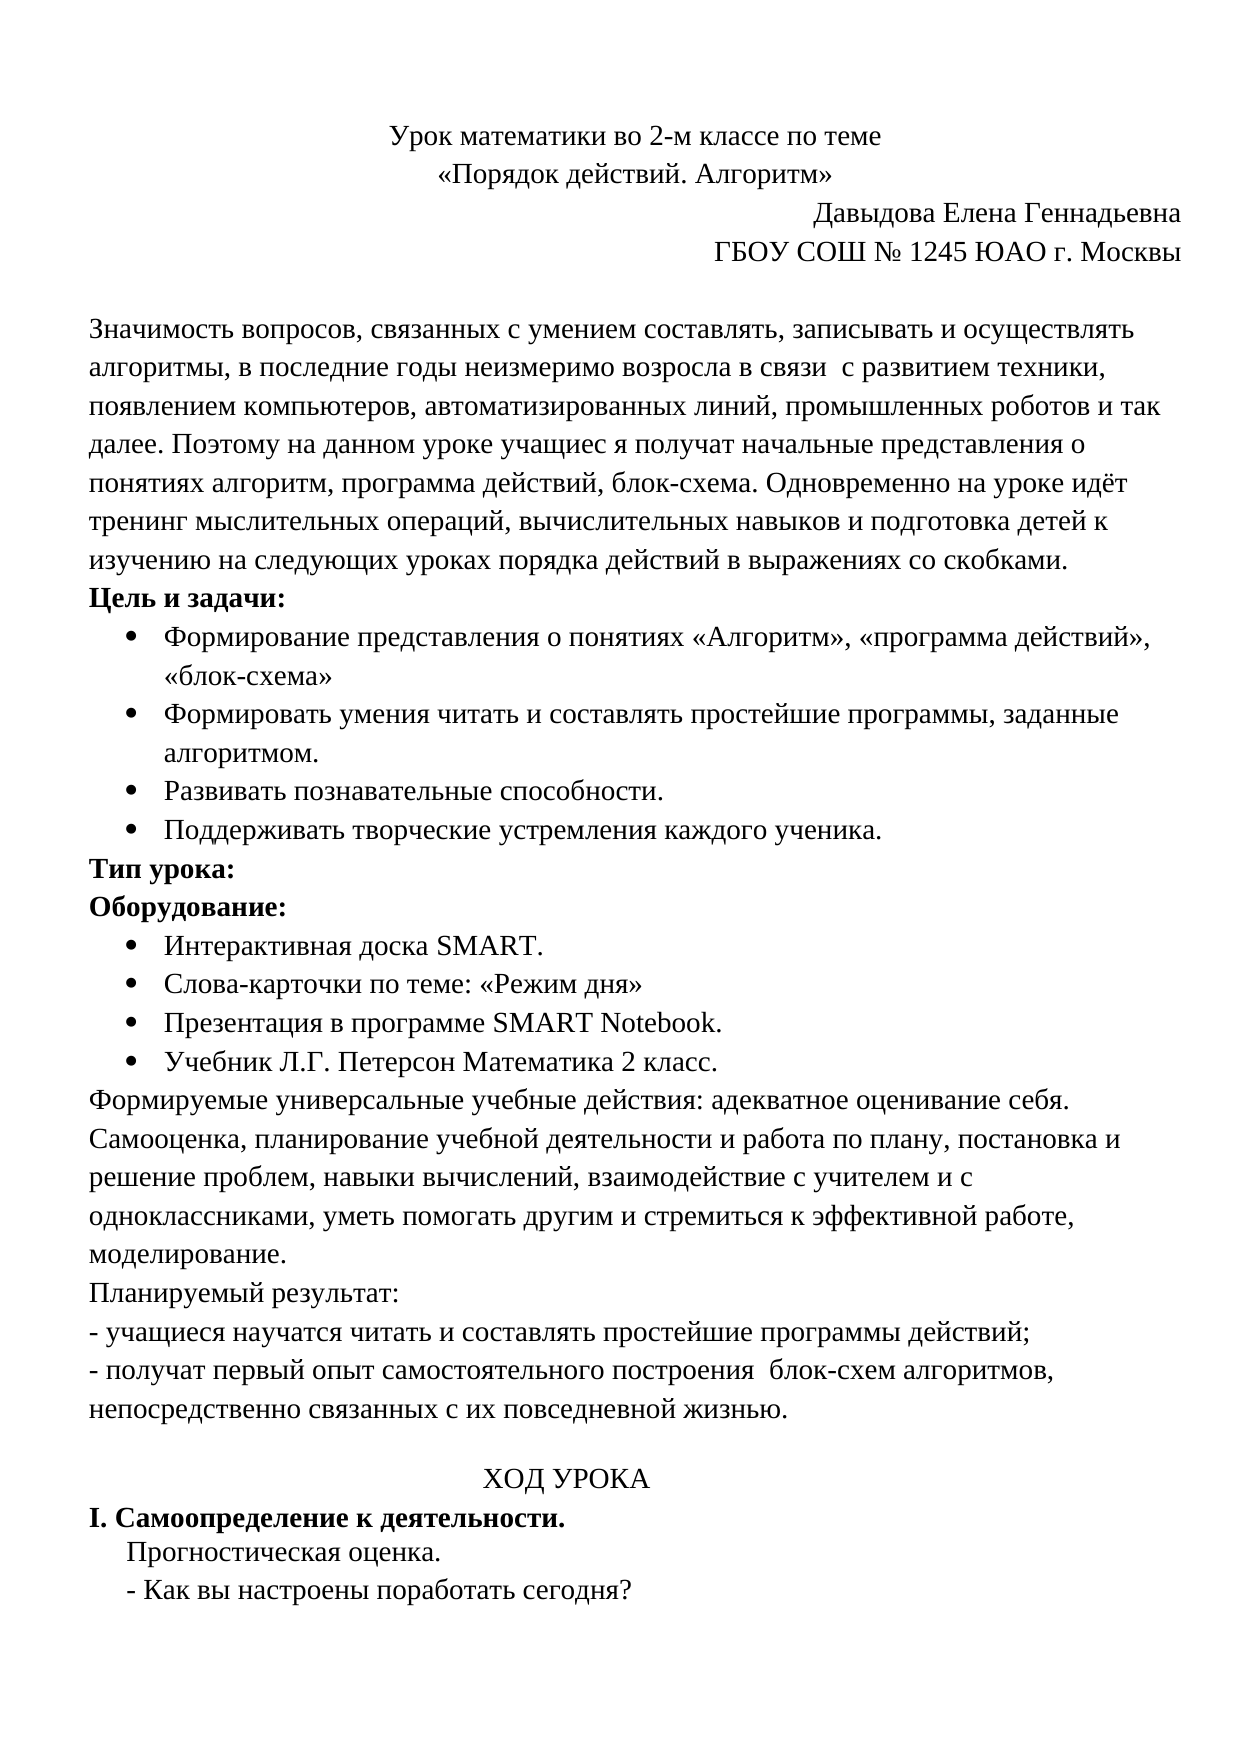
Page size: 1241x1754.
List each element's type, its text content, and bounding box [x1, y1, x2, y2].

text ГБОУ СОШ № 1245 ЮАО г. Москвы [89, 234, 1181, 267]
text Значимость вопросов, связанных с умением составлять, записывать и осуществлять алгоритмы, в последние годы неизмеримо возросла в связи с развитием техники, появлением компьютеров, автоматизированных линий, промышленных роботов и так далее. Поэтому на данном уроке учащиес я получат начальные представления о понятиях алгоритм, программа действий, блок-схема. Одновременно на уроке идёт тренинг мыслительных операций, вычислительных навыков и подготовка детей к изучению на следующих уроках порядка действий в выражениях со скобками. [89, 311, 1181, 576]
text I. Самоопределение к деятельности. [89, 1500, 1181, 1534]
text Прогностическая оценка. [126, 1534, 1181, 1567]
text ХОД УРОКА [89, 1462, 1181, 1495]
text Формируемые универсальные учебные действия: адекватное оценивание себя. Самооценка, планирование учебной деятельности и работа по плану, постановка и решение проблем, навыки вычислений, взаимодействие с учителем и с одноклассниками, уметь помогать другим и стремиться к эффективной работе, моделирование. [89, 1082, 1181, 1270]
list Поддерживать творческие устремления каждого ученика. [126, 812, 1181, 846]
text Тип урока: [89, 851, 1181, 884]
text - учащиеся научатся читать и составлять простейшие программы действий; [89, 1314, 1181, 1347]
list Учебник Л.Г. Петерсон Математика 2 класс. [126, 1044, 1181, 1077]
list Формирование представления о понятиях «Алгоритм», «программа действий», «блок-схема» [126, 619, 1181, 691]
list Интерактивная доска SMART. [126, 928, 1181, 962]
text Планируемый результат: [89, 1275, 1181, 1309]
list Формировать умения читать и составлять простейшие программы, заданные алгоритмом. [126, 696, 1181, 768]
text «Порядок действий. Алгоритм» [89, 157, 1181, 190]
text - Как вы настроены поработать сегодня? [126, 1572, 1181, 1606]
text Цель и задачи: [89, 581, 1181, 614]
text Давыдова Елена Геннадьевна [89, 195, 1181, 229]
list Презентация в программе SMART Notebook. [126, 1005, 1181, 1039]
text - получат первый опыт самостоятельного построения блок-схем алгоритмов, непосредственно связанных с их повседневной жизнью. [89, 1352, 1181, 1424]
text Оборудование: [89, 889, 1181, 923]
list Слова-карточки по теме: «Режим дня» [126, 967, 1181, 1000]
list Развивать познавательные способности. [126, 773, 1181, 807]
text Урок математики во 2-м классе по теме [89, 118, 1181, 152]
